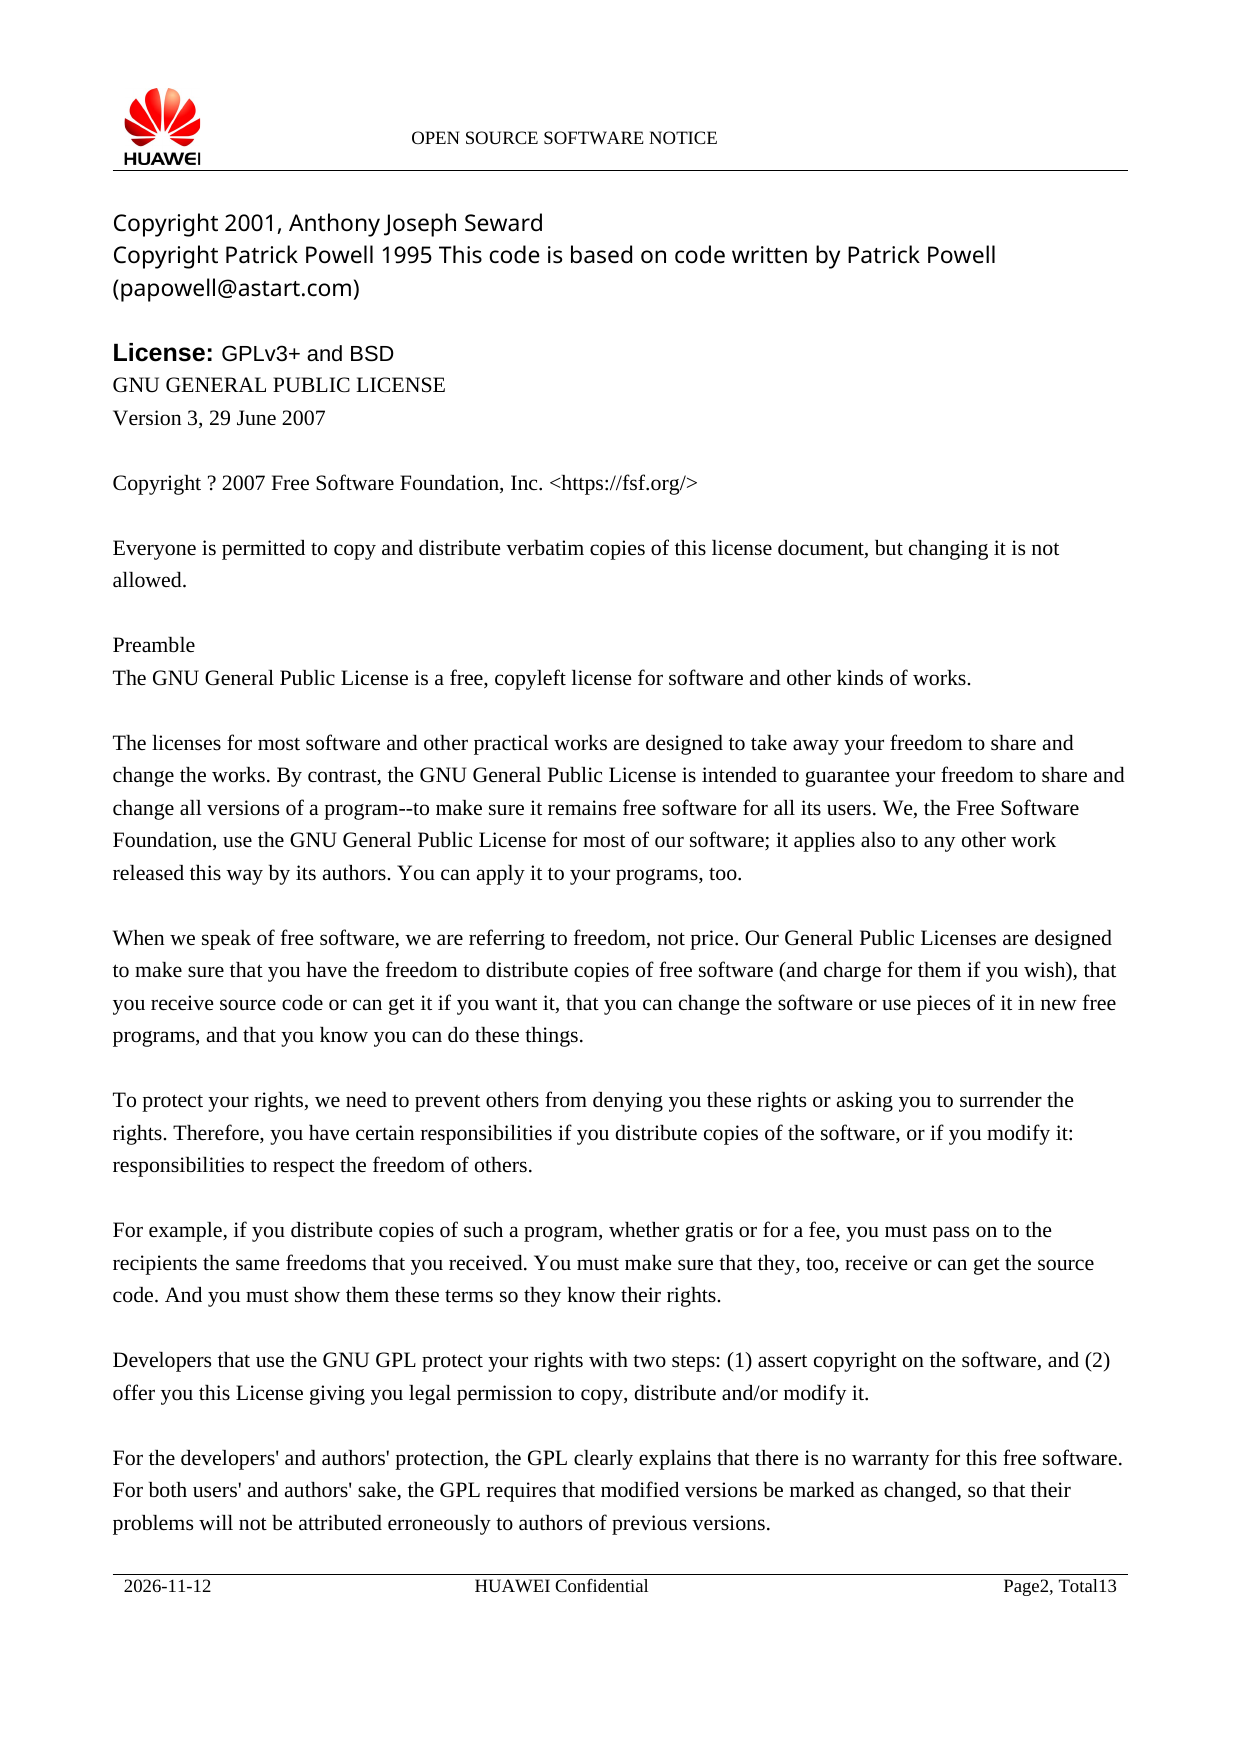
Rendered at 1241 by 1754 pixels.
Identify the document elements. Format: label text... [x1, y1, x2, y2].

picture [124, 88, 201, 165]
text License: GPLv3+ and BSD [112, 336, 1128, 369]
